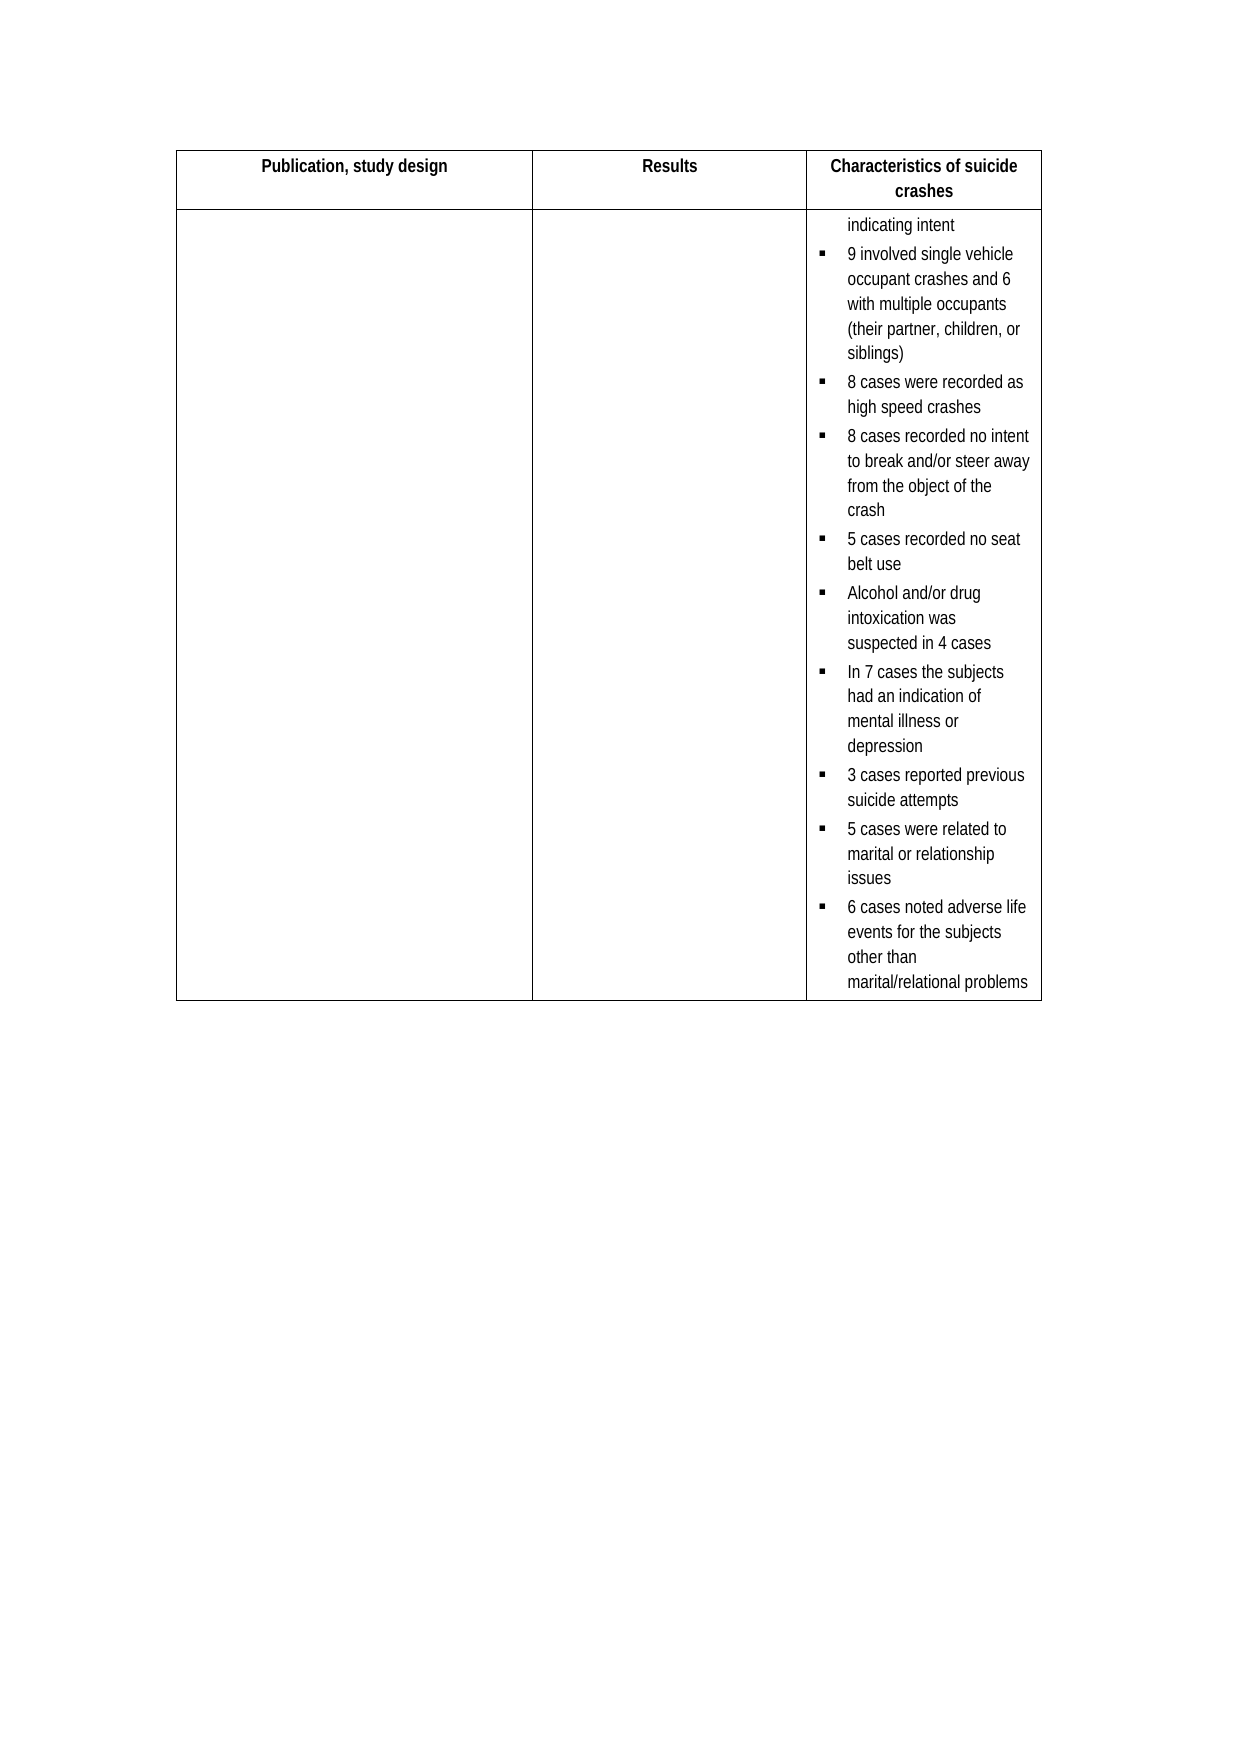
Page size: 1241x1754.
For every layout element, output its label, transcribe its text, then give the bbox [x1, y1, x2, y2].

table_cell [807, 210, 1041, 999]
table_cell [177, 210, 532, 999]
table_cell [533, 210, 806, 999]
table_header Characteristics of suicide crashes [807, 151, 1041, 209]
table_header Results [533, 151, 806, 209]
table_header Publication, study design [177, 151, 532, 209]
